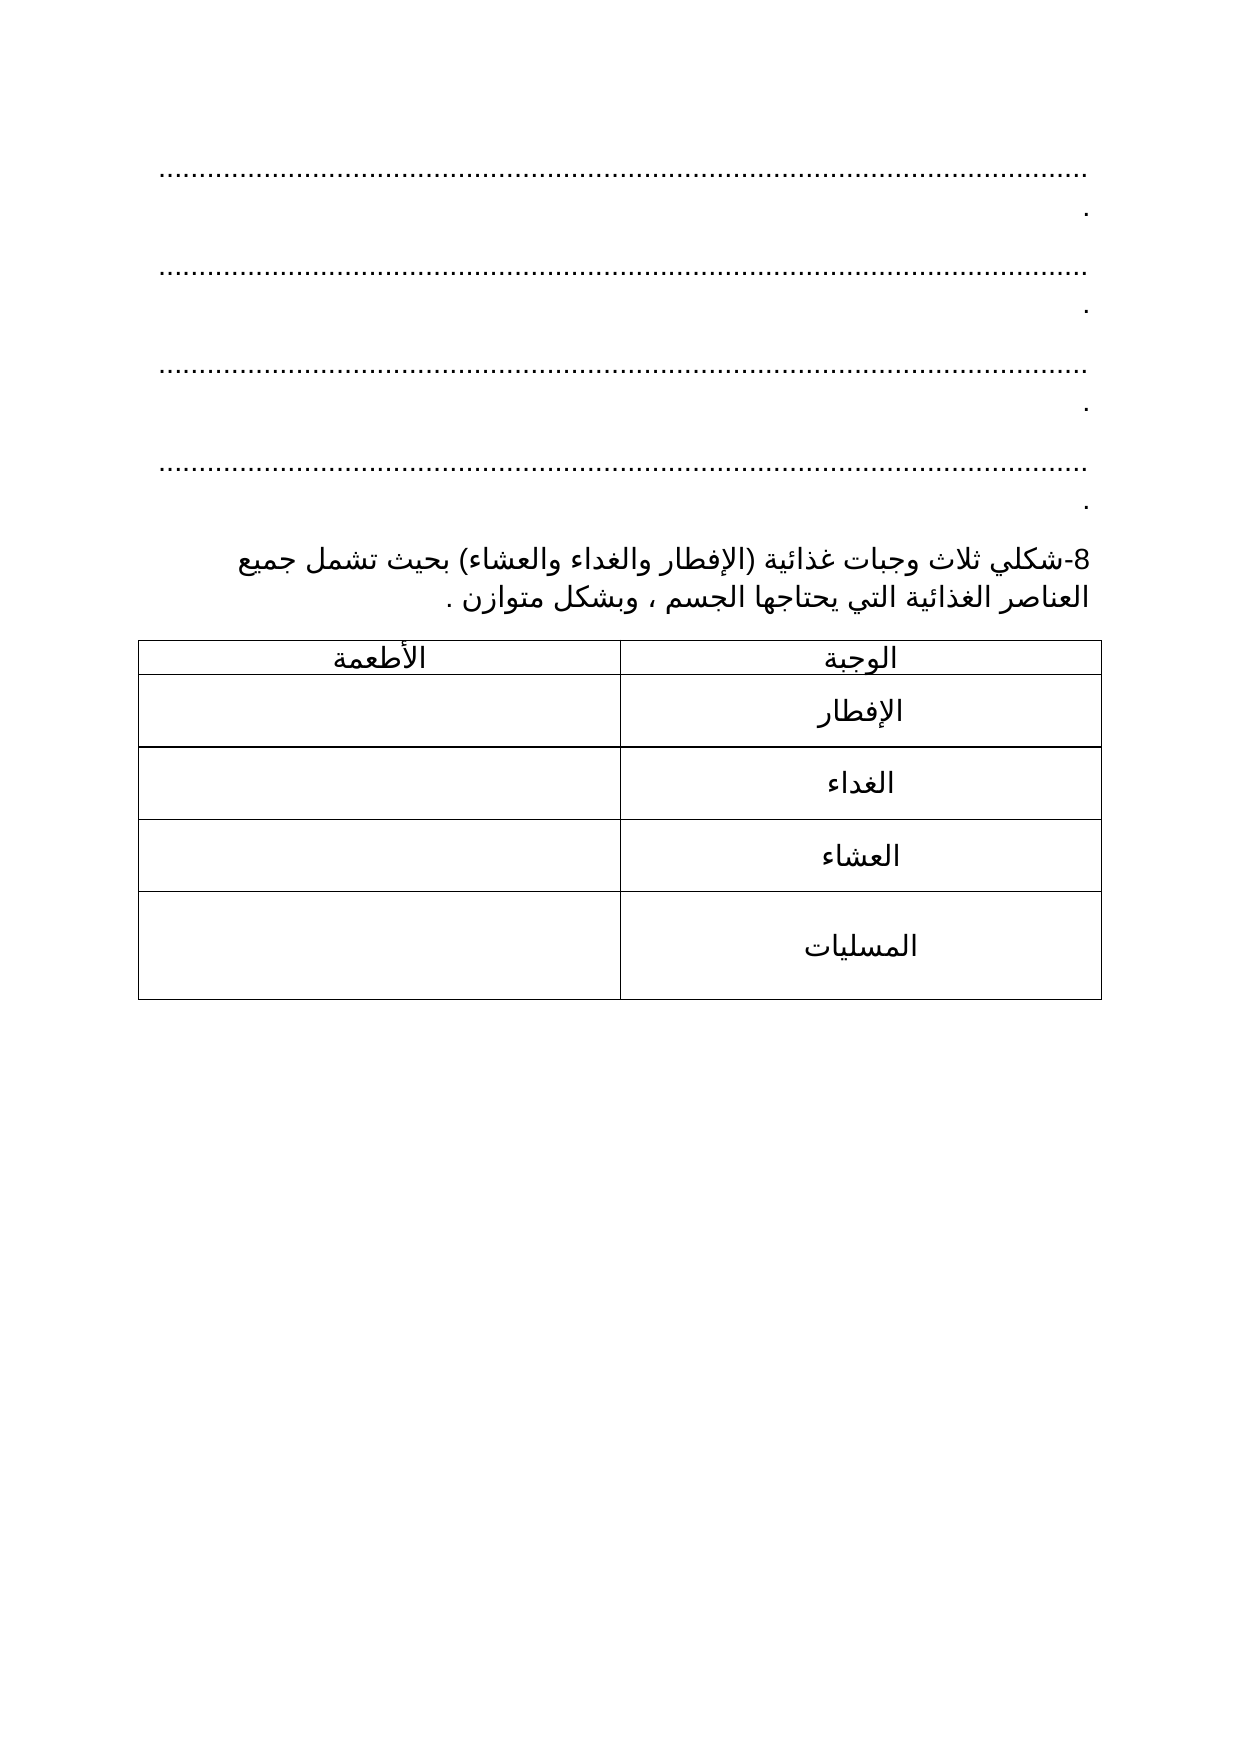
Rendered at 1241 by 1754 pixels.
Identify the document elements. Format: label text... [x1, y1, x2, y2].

text .................................................................................................................... [150, 444, 1090, 516]
table_cell [139, 748, 620, 819]
text .................................................................................................................... [150, 346, 1090, 418]
table_header الأطعمة [139, 641, 620, 674]
table_cell [139, 820, 620, 891]
table_cell [139, 892, 620, 999]
table_cell المسليات [621, 892, 1101, 999]
table_cell الإفطار [621, 675, 1101, 746]
table_cell [139, 675, 620, 746]
table_cell الغداء [621, 748, 1101, 819]
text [150, 150, 1090, 222]
text 8-شكلي ثلاث وجبات غذائية (الإفطار والغداء والعشاء) بحيث تشمل جميع العناصر الغذائية التي يحتاجها الجسم ، وبشكل متوازن . [150, 542, 1090, 614]
table_header الوجبة [621, 641, 1101, 674]
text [150, 248, 1090, 320]
table_cell العشاء [621, 820, 1101, 891]
